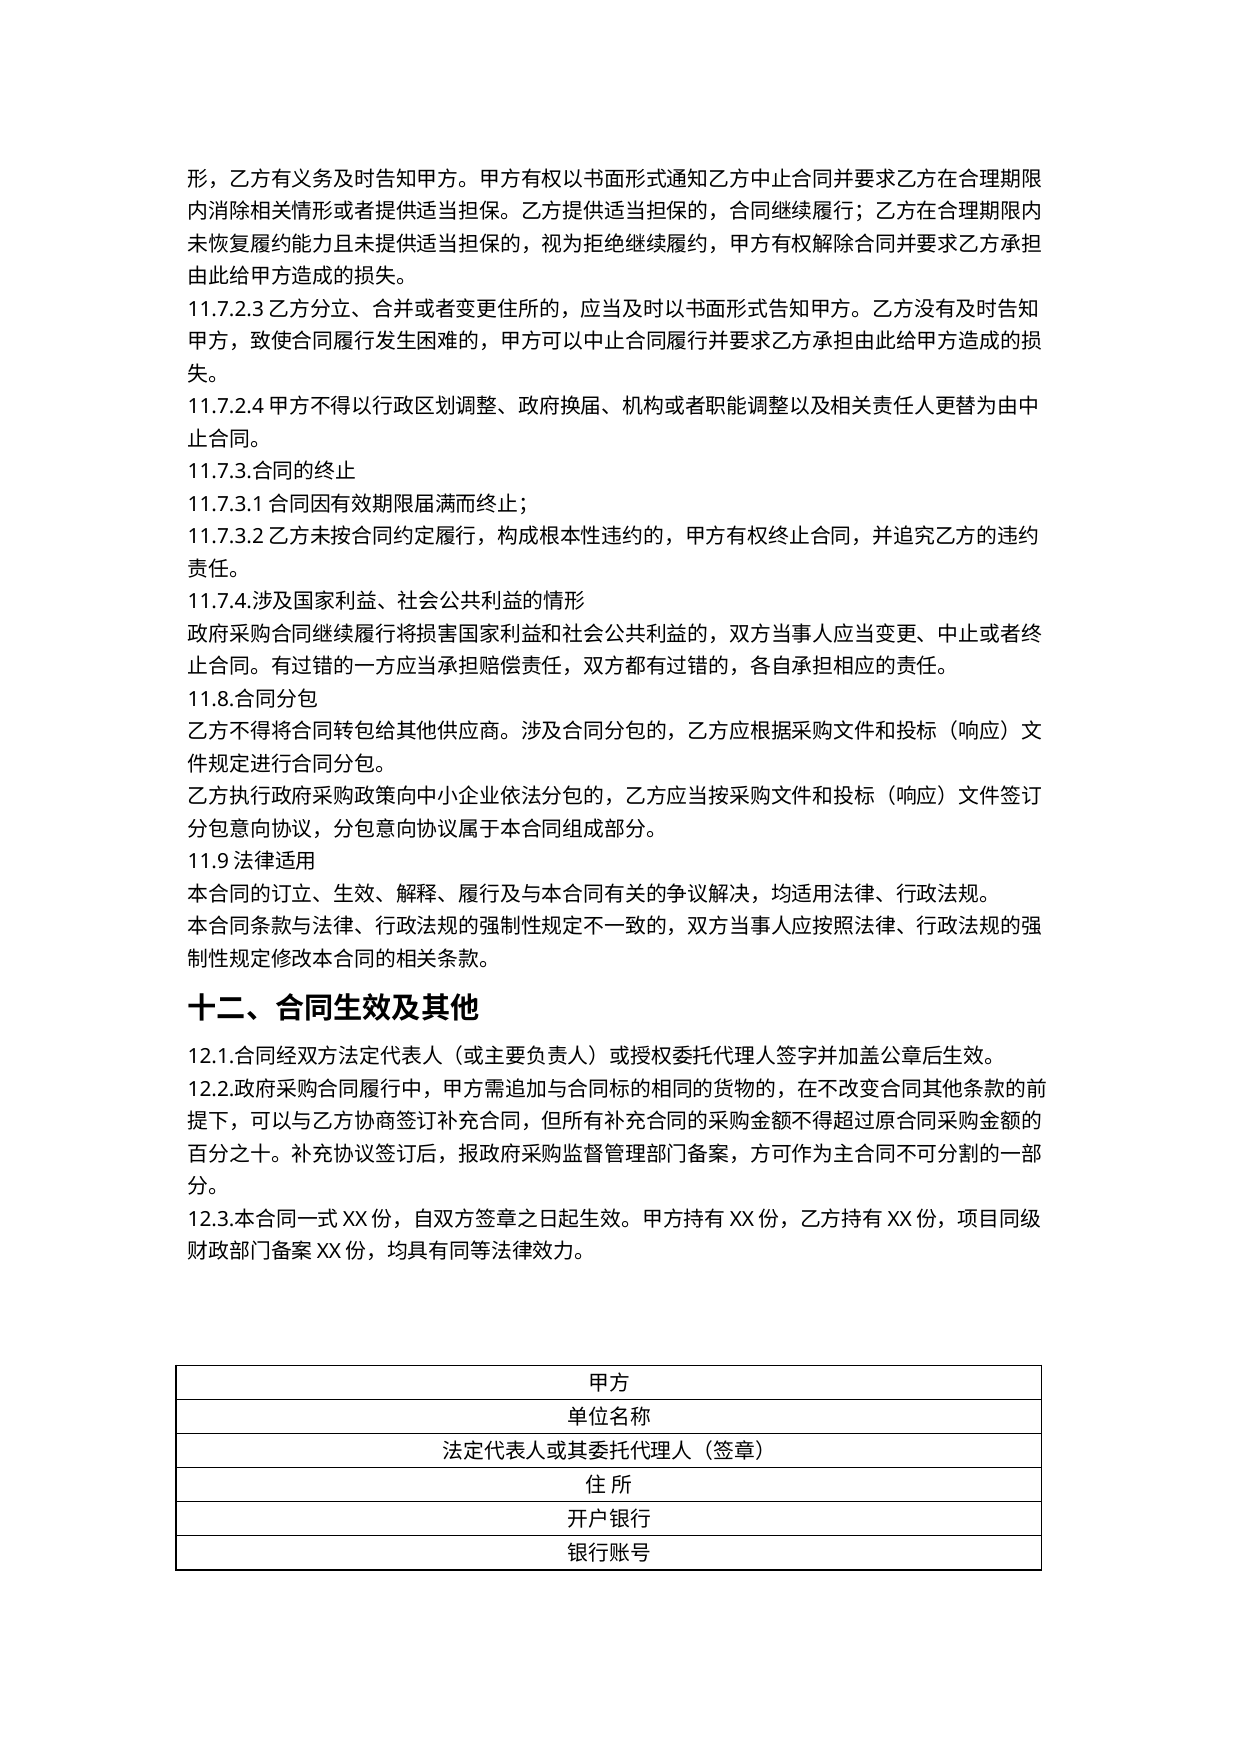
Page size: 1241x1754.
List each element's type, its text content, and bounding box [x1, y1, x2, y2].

text 11.7.3.1合同因有效期限届满而终止； [187, 487, 1053, 519]
text 11.7.4.涉及国家利益、社会公共利益的情形 [187, 584, 1053, 617]
text 12.1.合同经双方法定代表人（或主要负责人）或授权委托代理人签字并加盖公章后生效。 [187, 1039, 1053, 1072]
text 11.7.2.4甲方不得以行政区划调整、政府换届、机构或者职能调整以及相关责任人更替为由中止合同。 [187, 389, 1053, 454]
text 11.8.合同分包 [187, 682, 1053, 714]
table_cell 单位名称 [177, 1400, 1041, 1433]
text 本合同条款与法律、行政法规的强制性规定不一致的，双方当事人应按照法律、行政法规的强制性规定修改本合同的相关条款。 [187, 909, 1053, 974]
table_header 甲方 [177, 1366, 1041, 1398]
text 乙方执行政府采购政策向中小企业依法分包的，乙方应当按采购文件和投标（响应）文件签订分包意向协议，分包意向协议属于本合同组成部分。 [187, 779, 1053, 844]
table_cell 住 所 [177, 1468, 1041, 1501]
text 乙方不得将合同转包给其他供应商。涉及合同分包的，乙方应根据采购文件和投标（响应）文件规定进行合同分包。 [187, 714, 1053, 779]
text 11.7.3.合同的终止 [187, 454, 1053, 487]
table_cell 开户银行 [177, 1502, 1041, 1535]
text 本合同的订立、生效、解释、履行及与本合同有关的争议解决，均适用法律、行政法规。 [187, 877, 1053, 909]
text 11.7.3.2乙方未按合同约定履行，构成根本性违约的，甲方有权终止合同，并追究乙方的违约责任。 [187, 519, 1053, 584]
table_cell 法定代表人或其委托代理人（签章） [177, 1434, 1041, 1467]
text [187, 162, 1053, 292]
text 11.7.2.3乙方分立、合并或者变更住所的，应当及时以书面形式告知甲方。乙方没有及时告知甲方，致使合同履行发生困难的，甲方可以中止合同履行并要求乙方承担由此给甲方造成的损失。 [187, 292, 1053, 389]
text 十二、合同生效及其他 [187, 974, 1053, 1039]
table_cell 银行账号 [177, 1536, 1041, 1569]
text 11.9法律适用 [187, 844, 1053, 877]
text 政府采购合同继续履行将损害国家利益和社会公共利益的，双方当事人应当变更、中止或者终止合同。有过错的一方应当承担赔偿责任，双方都有过错的，各自承担相应的责任。 [187, 617, 1053, 682]
text 12.2.政府采购合同履行中，甲方需追加与合同标的相同的货物的，在不改变合同其他条款的前提下，可以与乙方协商签订补充合同，但所有补充合同的采购金额不得超过原合同采购金额的百分之十。补充协议签订后，报政府采购监督管理部门备案，方可作为主合同不可分割的一部分。 [187, 1072, 1053, 1202]
text 12.3.本合同一式XX份，自双方签章之日起生效。甲方持有XX份，乙方持有XX份，项目同级财政部门备案XX份，均具有同等法律效力。 [187, 1202, 1053, 1364]
